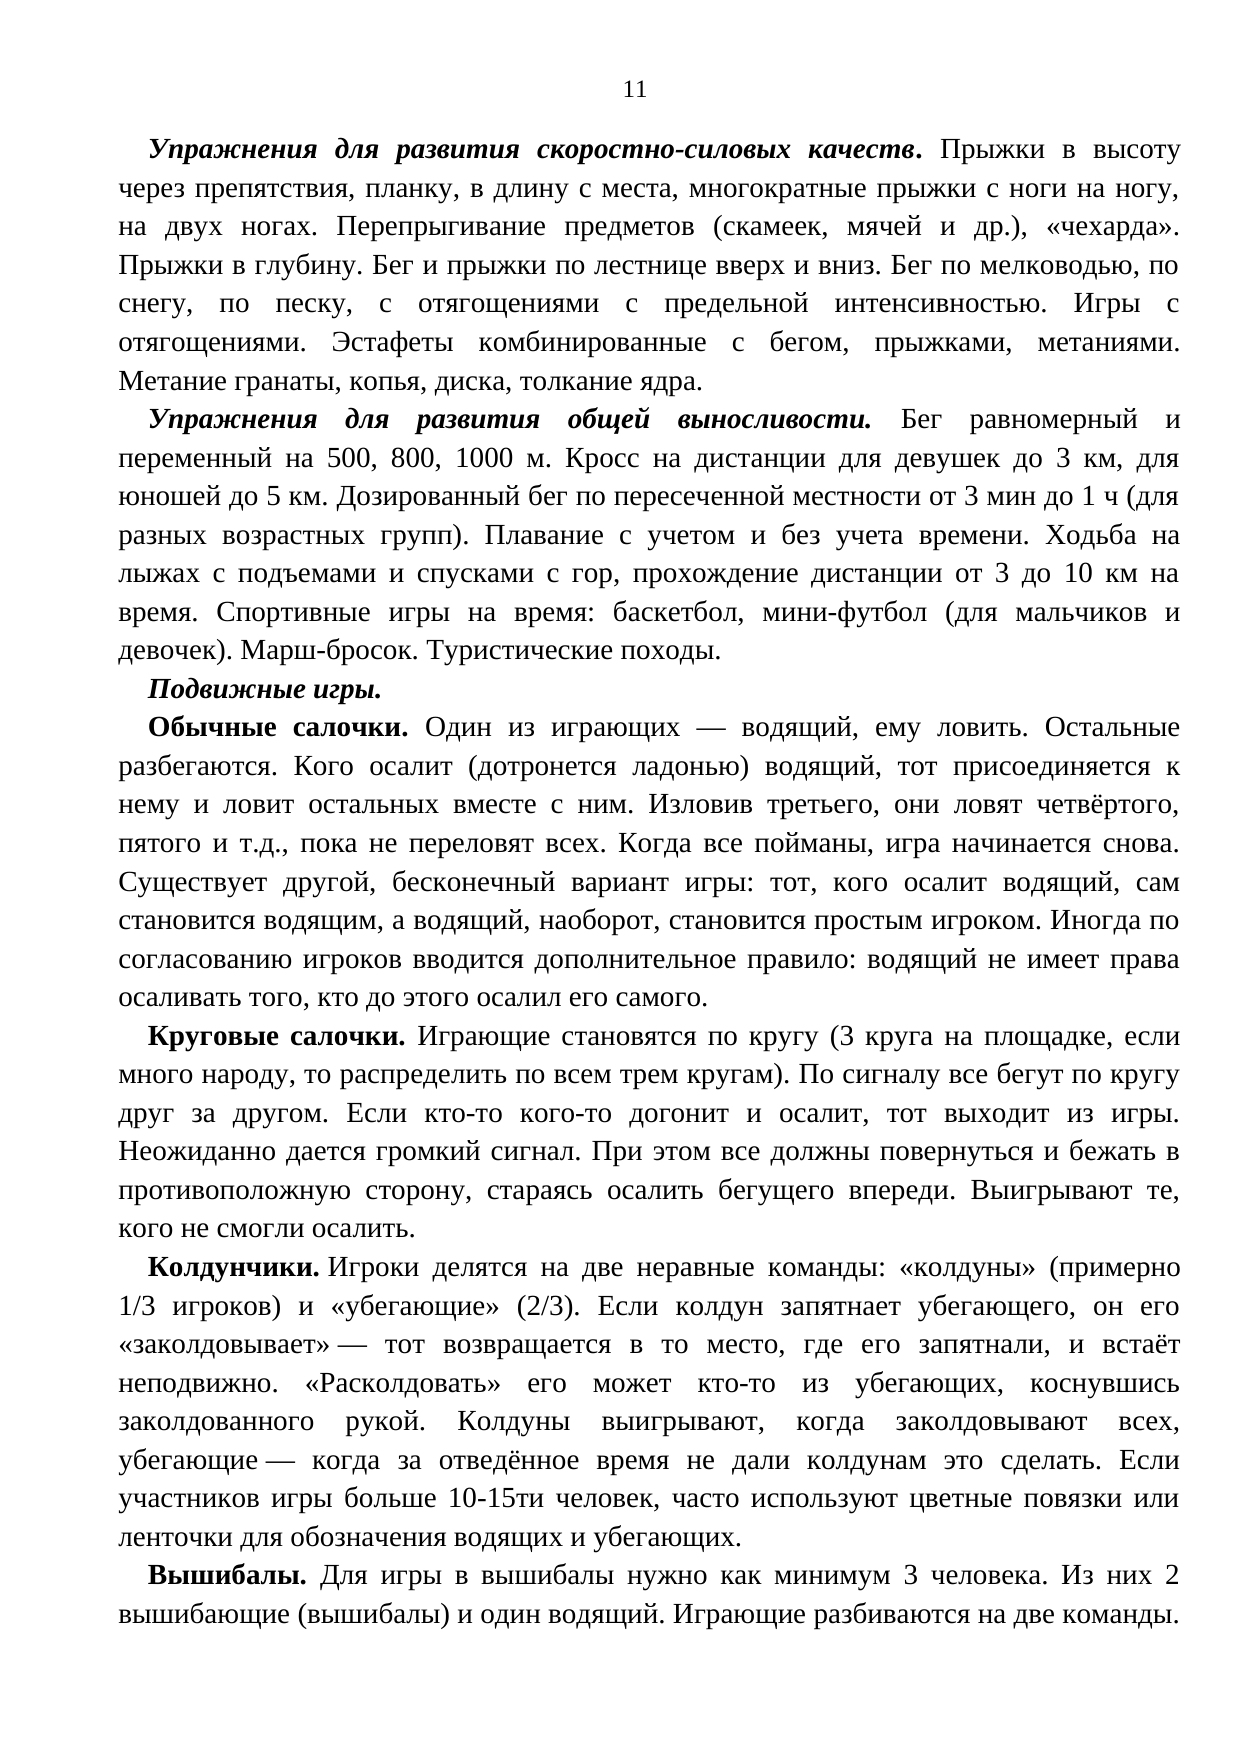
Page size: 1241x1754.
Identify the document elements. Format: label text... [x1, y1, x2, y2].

text Обычные салочки. Один из играющих — водящий, ему ловить. Остальные разбегаются. Кого осалит (дотронется ладонью) водящий, тот присоединяется к нему и ловит остальных вместе с ним. Изловив третьего, они ловят четвёртого, пятого и т.д., пока не переловят всех. Когда все пойманы, игра начинается снова. Существует другой, бесконечный вариант игры: тот, кого осалит водящий, сам становится водящим, а водящий, наоборот, становится простым игроком. Иногда по согласованию игроков вводится дополнительное правило: водящий не имеет права осаливать того, кто до этого осалил его самого. [118, 709, 1181, 1013]
text Упражнения для развития общей выносливости. Бег равномерный и переменный на 500, 800, 1000 м. Кросс на дистанции для девушек до 3 км, для юношей до 5 км. Дозированный бег по пересеченной местности от 3 мин до 1 ч (для разных возрастных групп). Плавание с учетом и без учета времени. Ходьба на лыжах с подъемами и спусками с гор, прохождение дистанции от 3 до 10 км на время. Спортивные игры на время: баскетбол, мини-футбол (для мальчиков и девочек). Марш-бросок. Туристические походы. [118, 401, 1181, 666]
text Подвижные игры. [118, 671, 1181, 704]
text Круговые салочки. Играющие становятся по кругу (3 круга на площадке, если много народу, то распределить по всем трем кругам). По сигналу все бегут по кругу друг за другом. Если кто-то кого-то догонит и осалит, тот выходит из игры. Неожиданно дается громкий сигнал. При этом все должны повернуться и бежать в противоположную сторону, стараясь осалить бегущего впереди. Выигрывают те, кого не смогли осалить. [118, 1018, 1181, 1244]
text Колдунчики. Игроки делятся на две неравные команды: «колдуны» (примерно 1/3 игроков) и «убегающие» (2/3). Если колдун запятнает убегающего, он его «заколдовывает» — тот возвращается в то место, где его запятнали, и встаёт неподвижно. «Расколдовать» его может кто-то из убегающих, коснувшись заколдованного рукой. Колдуны выигрывают, когда заколдовывают всех, убегающие — когда за отведённое время не дали колдунам это сделать. Если участников игры больше 10-15ти человек, часто используют цветные повязки или ленточки для обозначения водящих и убегающих. [118, 1249, 1181, 1552]
text Упражнения для развития скоростно-силовых качеств. Прыжки в высоту через препятствия, планку, в длину с места, многократные прыжки с ноги на ногу, на двух ногах. Перепрыгивание предметов (скамеек, мячей и др.), «чехарда». Прыжки в глубину. Бег и прыжки по лестнице вверх и вниз. Бег по мелководью, по снегу, по песку, с отягощениями с предельной интенсивностью. Игры с отягощениями. Эстафеты комбинированные с бегом, прыжками, метаниями. Метание гранаты, копья, диска, толкание ядра. [118, 131, 1181, 396]
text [118, 1557, 1181, 1629]
